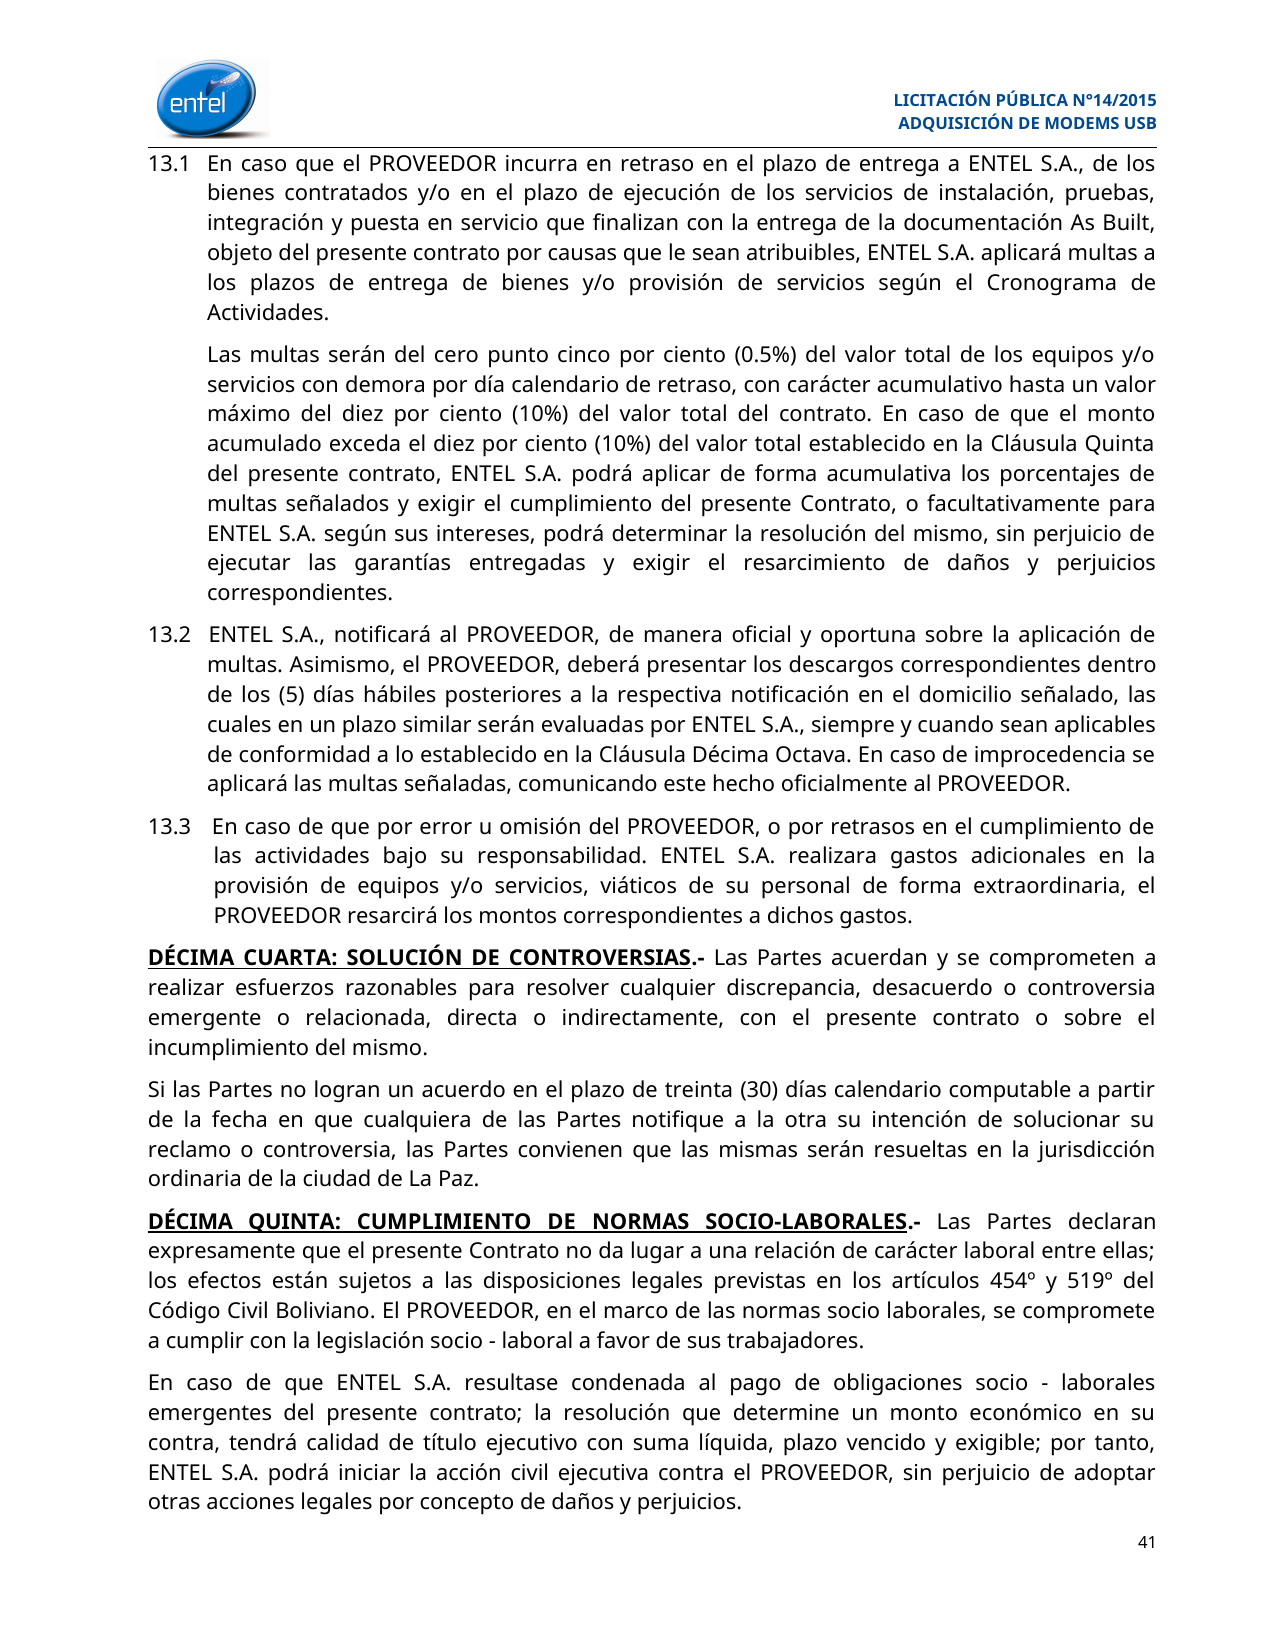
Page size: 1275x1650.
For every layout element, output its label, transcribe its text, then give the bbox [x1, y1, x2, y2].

text DÉCIMA CUARTA: SOLUCIÓN DE CONTROVERSIAS.- Las Partes acuerdan y se comprometen a realizar esfuerzos razonables para resolver cualquier discrepancia, desacuerdo o controversia emergente o relacionada, directa o indirectamente, con el presente contrato o sobre el incumplimiento del mismo. [148, 942, 1157, 1062]
text 13.1 En caso que el PROVEEDOR incurra en retraso en el plazo de entrega a ENTEL S.A., de los bienes contratados y/o en el plazo de ejecución de los servicios de instalación, pruebas, integración y puesta en servicio que finalizan con la entrega de la documentación As Built, objeto del presente contrato por causas que le sean atribuibles, ENTEL S.A. aplicará multas a los plazos de entrega de bienes y/o provisión de servicios según el Cronograma de Actividades. [148, 148, 1157, 326]
text En caso de que ENTEL S.A. resultase condenada al pago de obligaciones socio - laborales emergentes del presente contrato; la resolución que determine un monto económico en su contra, tendrá calidad de título ejecutivo con suma líquida, plazo vencido y exigible; por tanto, ENTEL S.A. podrá iniciar la acción civil ejecutiva contra el PROVEEDOR, sin perjuicio de adoptar otras acciones legales por concepto de daños y perjuicios. [148, 1367, 1157, 1516]
text 13.3 En caso de que por error u omisión del PROVEEDOR, o por retrasos en el cumplimiento de las actividades bajo su responsabilidad. ENTEL S.A. realizara gastos adicionales en la provisión de equipos y/o servicios, viáticos de su personal de forma extraordinaria, el PROVEEDOR resarcirá los montos correspondientes a dichos gastos. [148, 811, 1157, 930]
text DÉCIMA QUINTA: CUMPLIMIENTO DE NORMAS SOCIO-LABORALES.- Las Partes declaran expresamente que el presente Contrato no da lugar a una relación de carácter laboral entre ellas; los efectos están sujetos a las disposiciones legales previstas en los artículos 454º y 519º del Código Civil Boliviano. El PROVEEDOR, en el marco de las normas socio laborales, se compromete a cumplir con la legislación socio - laboral a favor de sus trabajadores. [148, 1206, 1157, 1355]
picture [156, 59, 271, 139]
text 13.2 ENTEL S.A., notificará al PROVEEDOR, de manera oficial y oportuna sobre la aplicación de multas. Asimismo, el PROVEEDOR, deberá presentar los descargos correspondientes dentro de los (5) días hábiles posteriores a la respectiva notificación en el domicilio señalado, las cuales en un plazo similar serán evaluadas por ENTEL S.A., siempre y cuando sean aplicables de conformidad a lo establecido en la Cláusula Décima Octava. En caso de improcedencia se aplicará las multas señaladas, comunicando este hecho oficialmente al PROVEEDOR. [148, 619, 1157, 798]
text Si las Partes no logran un acuerdo en el plazo de treinta (30) días calendario computable a partir de la fecha en que cualquiera de las Partes notifique a la otra su intención de solucionar su reclamo o controversia, las Partes convienen que las mismas serán resueltas en la jurisdicción ordinaria de la ciudad de La Paz. [148, 1074, 1157, 1193]
text Las multas serán del cero punto cinco por ciento (0.5%) del valor total de los equipos y/o servicios con demora por día calendario de retraso, con carácter acumulativo hasta un valor máximo del diez por ciento (10%) del valor total del contrato. En caso de que el monto acumulado exceda el diez por ciento (10%) del valor total establecido en la Cláusula Quinta del presente contrato, ENTEL S.A. podrá aplicar de forma acumulativa los porcentajes de multas señalados y exigir el cumplimiento del presente Contrato, o facultativamente para ENTEL S.A. según sus intereses, podrá determinar la resolución del mismo, sin perjuicio de ejecutar las garantías entregadas y exigir el resarcimiento de daños y perjuicios correspondientes. [207, 339, 1157, 607]
